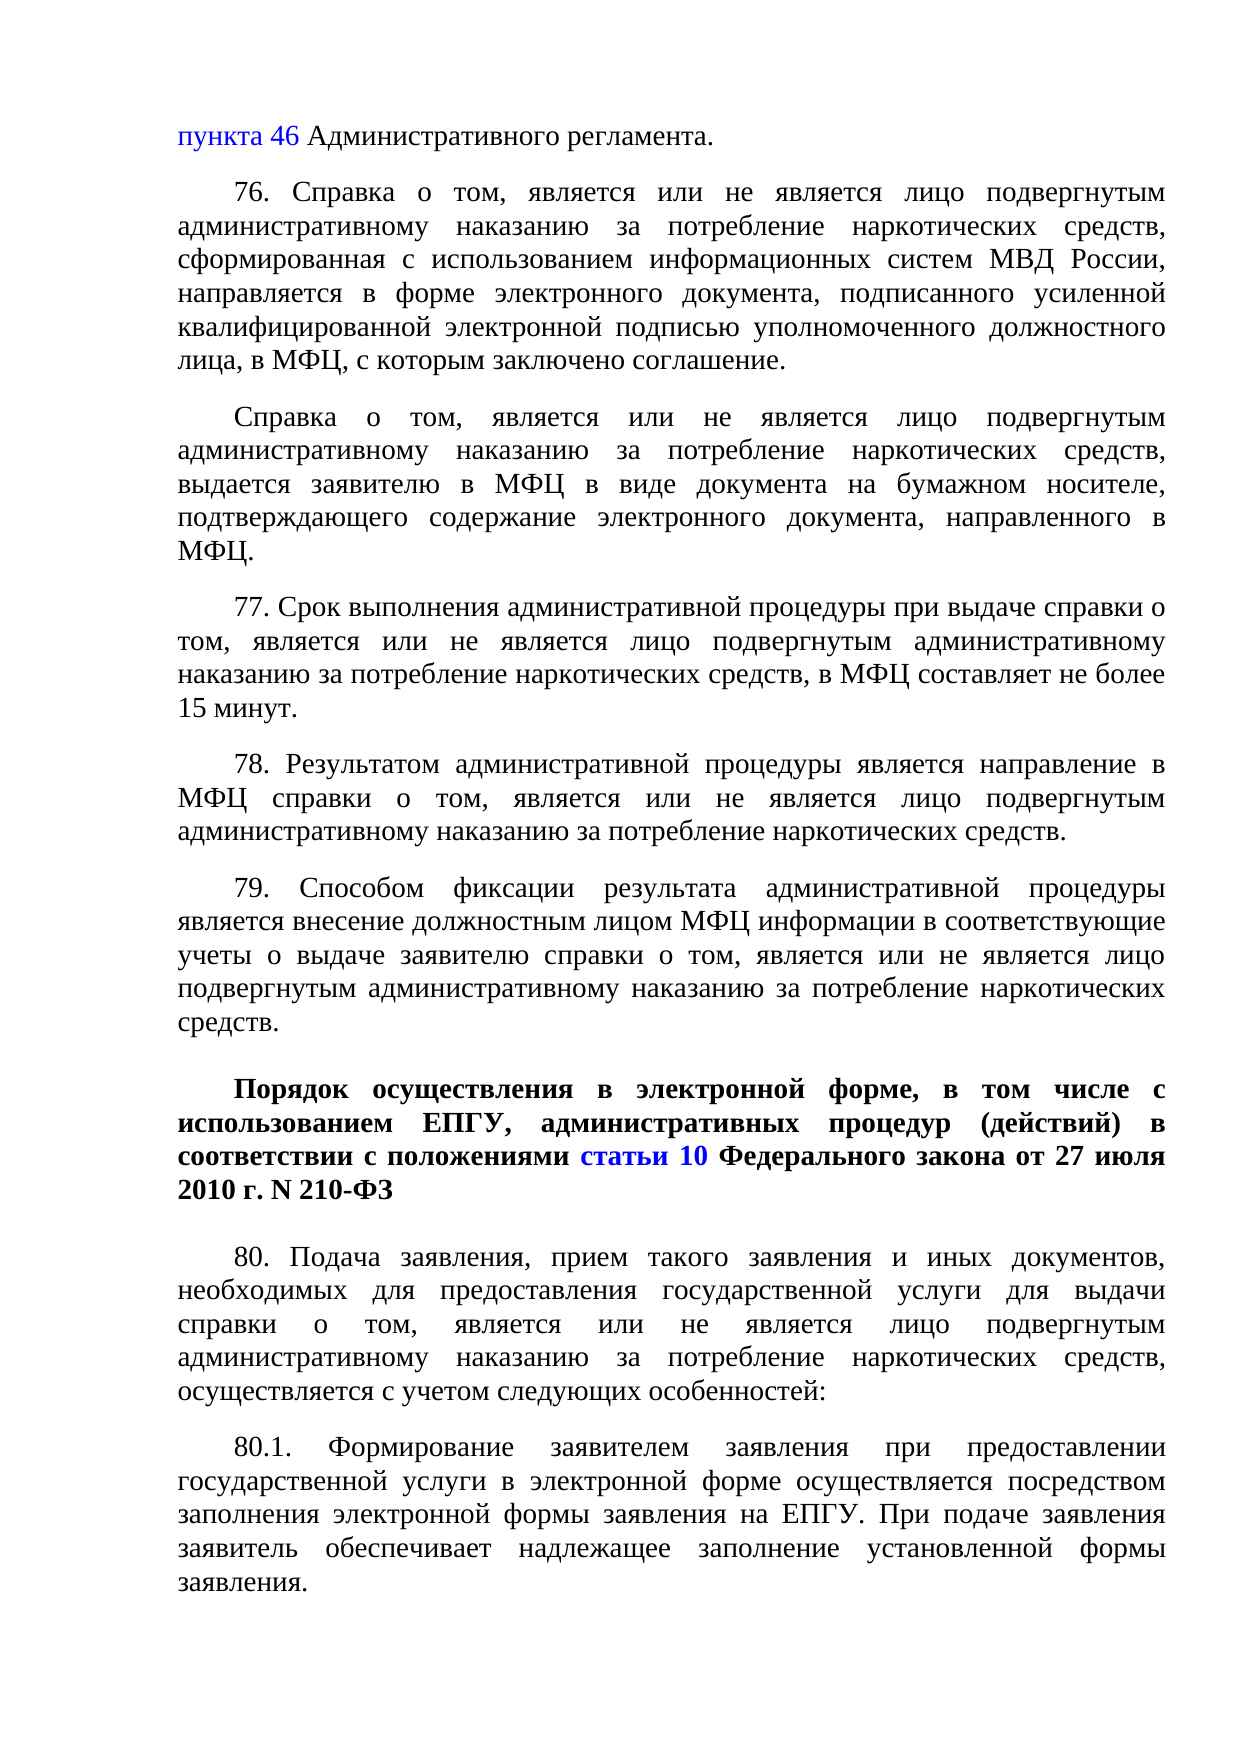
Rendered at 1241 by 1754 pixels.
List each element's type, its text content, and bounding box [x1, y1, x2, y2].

text 77. Срок выполнения административной процедуры при выдаче справки о том, является или не является лицо подвергнутым административному наказанию за потребление наркотических средств, в МФЦ составляет не более 15 минут. [177, 589, 1167, 723]
text 80. Подача заявления, прием такого заявления и иных документов, необходимых для предоставления государственной услуги для выдачи справки о том, является или не является лицо подвергнутым административному наказанию за потребление наркотических средств, осуществляется с учетом следующих особенностей: [177, 1239, 1167, 1407]
text 80.1. Формирование заявителем заявления при предоставлении государственной услуги в электронной форме осуществляется посредством заполнения электронной формы заявления на ЕПГУ. При подаче заявления заявитель обеспечивает надлежащее заполнение установленной формы заявления. [177, 1429, 1167, 1597]
text Справка о том, является или не является лицо подвергнутым административному наказанию за потребление наркотических средств, выдается заявителю в МФЦ в виде документа на бумажном носителе, подтверждающего содержание электронного документа, направленного в МФЦ. [177, 399, 1167, 566]
title Порядок осуществления в электронной форме, в том числе с использованием ЕПГУ, административных процедур (действий) в соответствии с положениями статьи 10 Федерального закона от 27 июля 2010 г. N 210-ФЗ [177, 1071, 1167, 1205]
text 78. Результатом административной процедуры является направление в МФЦ справки о том, является или не является лицо подвергнутым административному наказанию за потребление наркотических средств. [177, 746, 1167, 847]
text 79. Способом фиксации результата административной процедуры является внесение должностным лицом МФЦ информации в соответствующие учеты о выдаче заявителю справки о том, является или не является лицо подвергнутым административному наказанию за потребление наркотических средств. [177, 870, 1167, 1038]
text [177, 118, 1167, 152]
text 76. Справка о том, является или не является лицо подвергнутым административному наказанию за потребление наркотических средств, сформированная с использованием информационных систем МВД России, направляется в форме электронного документа, подписанного усиленной квалифицированной электронной подписью уполномоченного должностного лица, в МФЦ, с которым заключено соглашение. [177, 174, 1167, 376]
